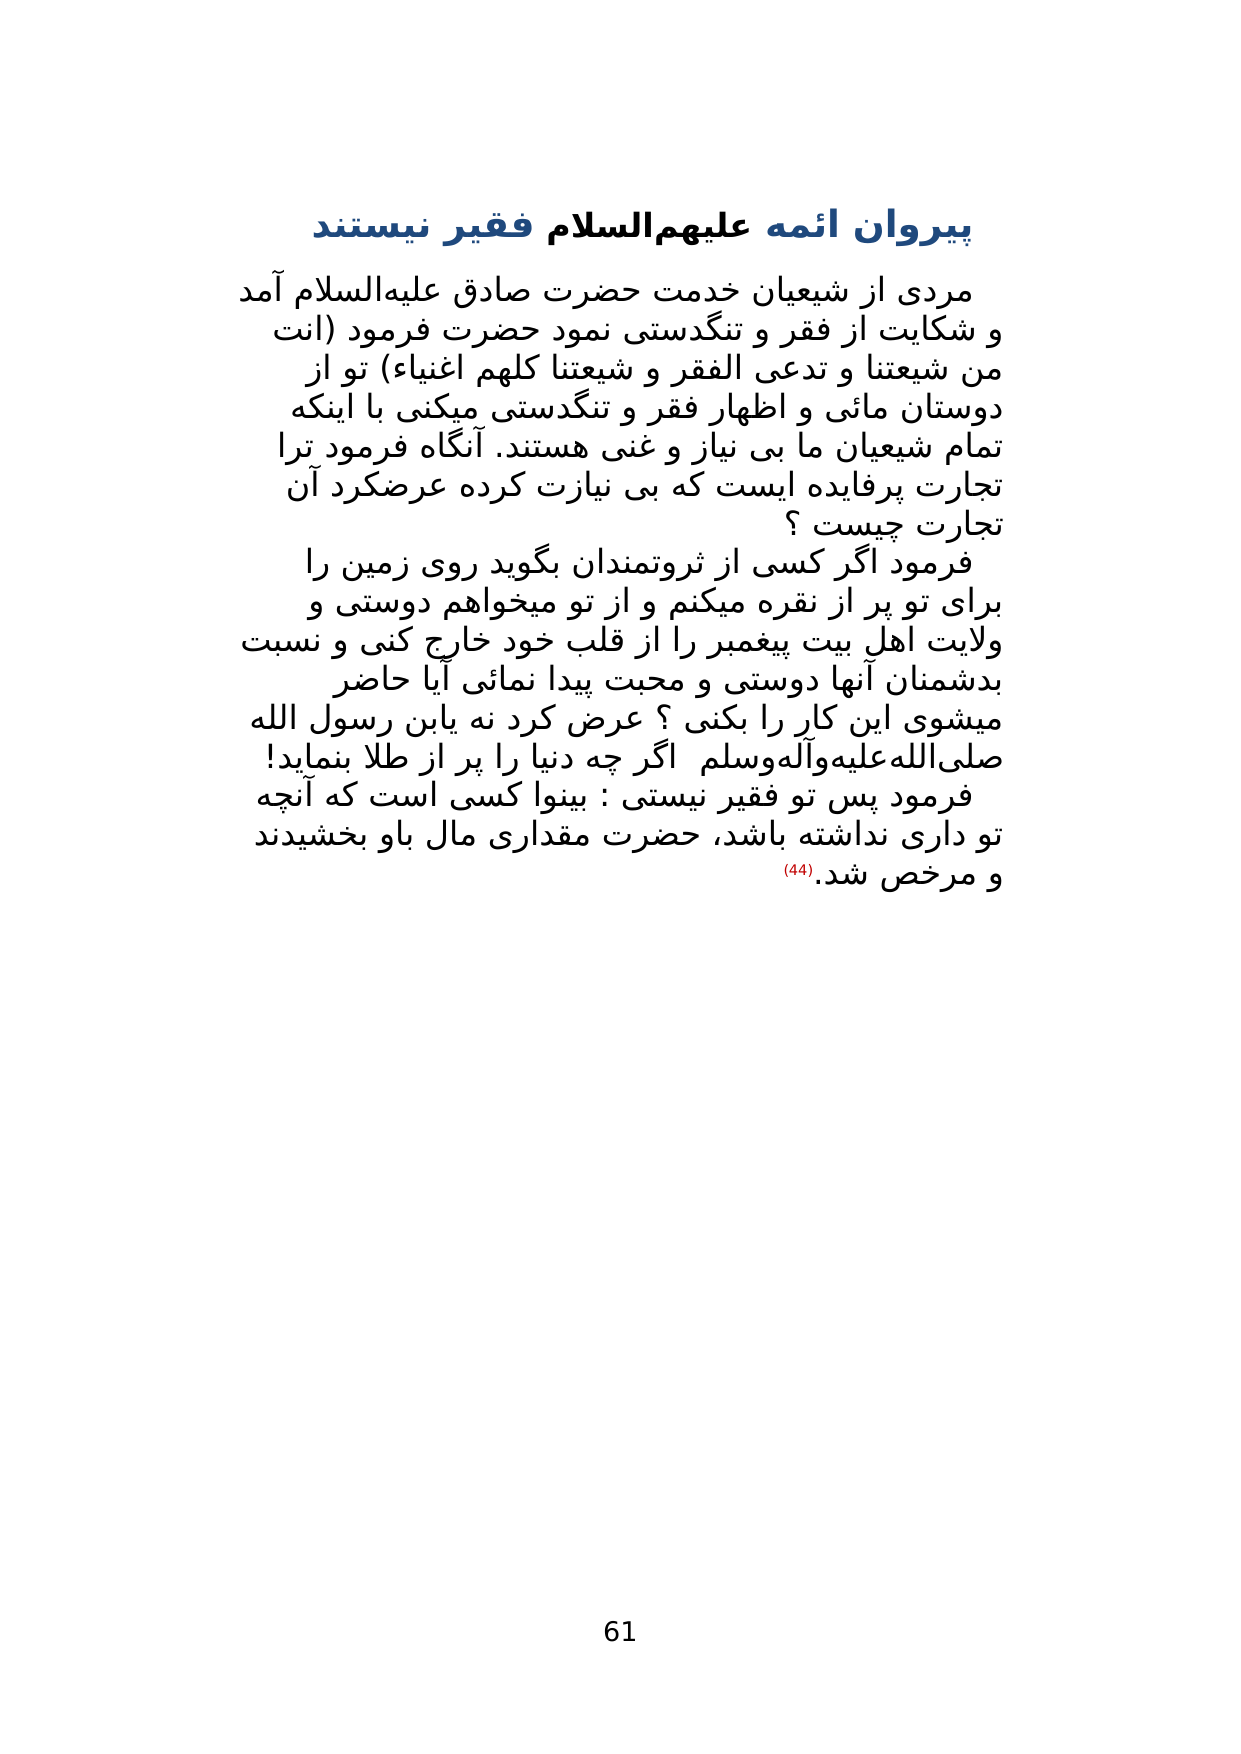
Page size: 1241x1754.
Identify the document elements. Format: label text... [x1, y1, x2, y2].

text مردی از شیعیان خدمت حضرت صادق عليه‌السلام آمد و شکایت از فقر و تنگدستی نمود حضرت فرمود (انت من شیعتنا و تدعی الفقر و شیعتنا کلهم اغنیاء) تو از دوستان مائی و اظهار فقر و تنگدستی میکنی با اینکه تمام شیعیان ما بی نیاز و غنی هستند. آنگاه فرمود ترا تجارت پرفایده ایست که بی نیازت کرده عرضکرد آن تجارت چیست ؟ [236, 271, 1004, 543]
text فرمود پس تو فقیر نیستی : بینوا کسی است که آنچه تو داری نداشته باشد، حضرت مقداری مال باو بخشیدند و مرخص شد.(44) [236, 776, 1004, 892]
text فرمود اگر کسی از ثروتمندان بگوید روی زمین را برای تو پر از نقره میکنم و از تو میخواهم دوستی و ولایت اهل بیت پیغمبر را از قلب خود خارج کنی و نسبت بدشمنان آنها دوستی و محبت پیدا نمائی آیا حاضر میشوی این کار را بکنی ؟ عرض کرد نه یابن رسول الله صلى‌الله‌عليه‌وآله‌وسلم اگر چه دنیا را پر از طلا بنماید! [236, 543, 1004, 776]
subtitle پیروان ائمه عليهم‌السلام فقیر نیستند [236, 202, 1004, 246]
